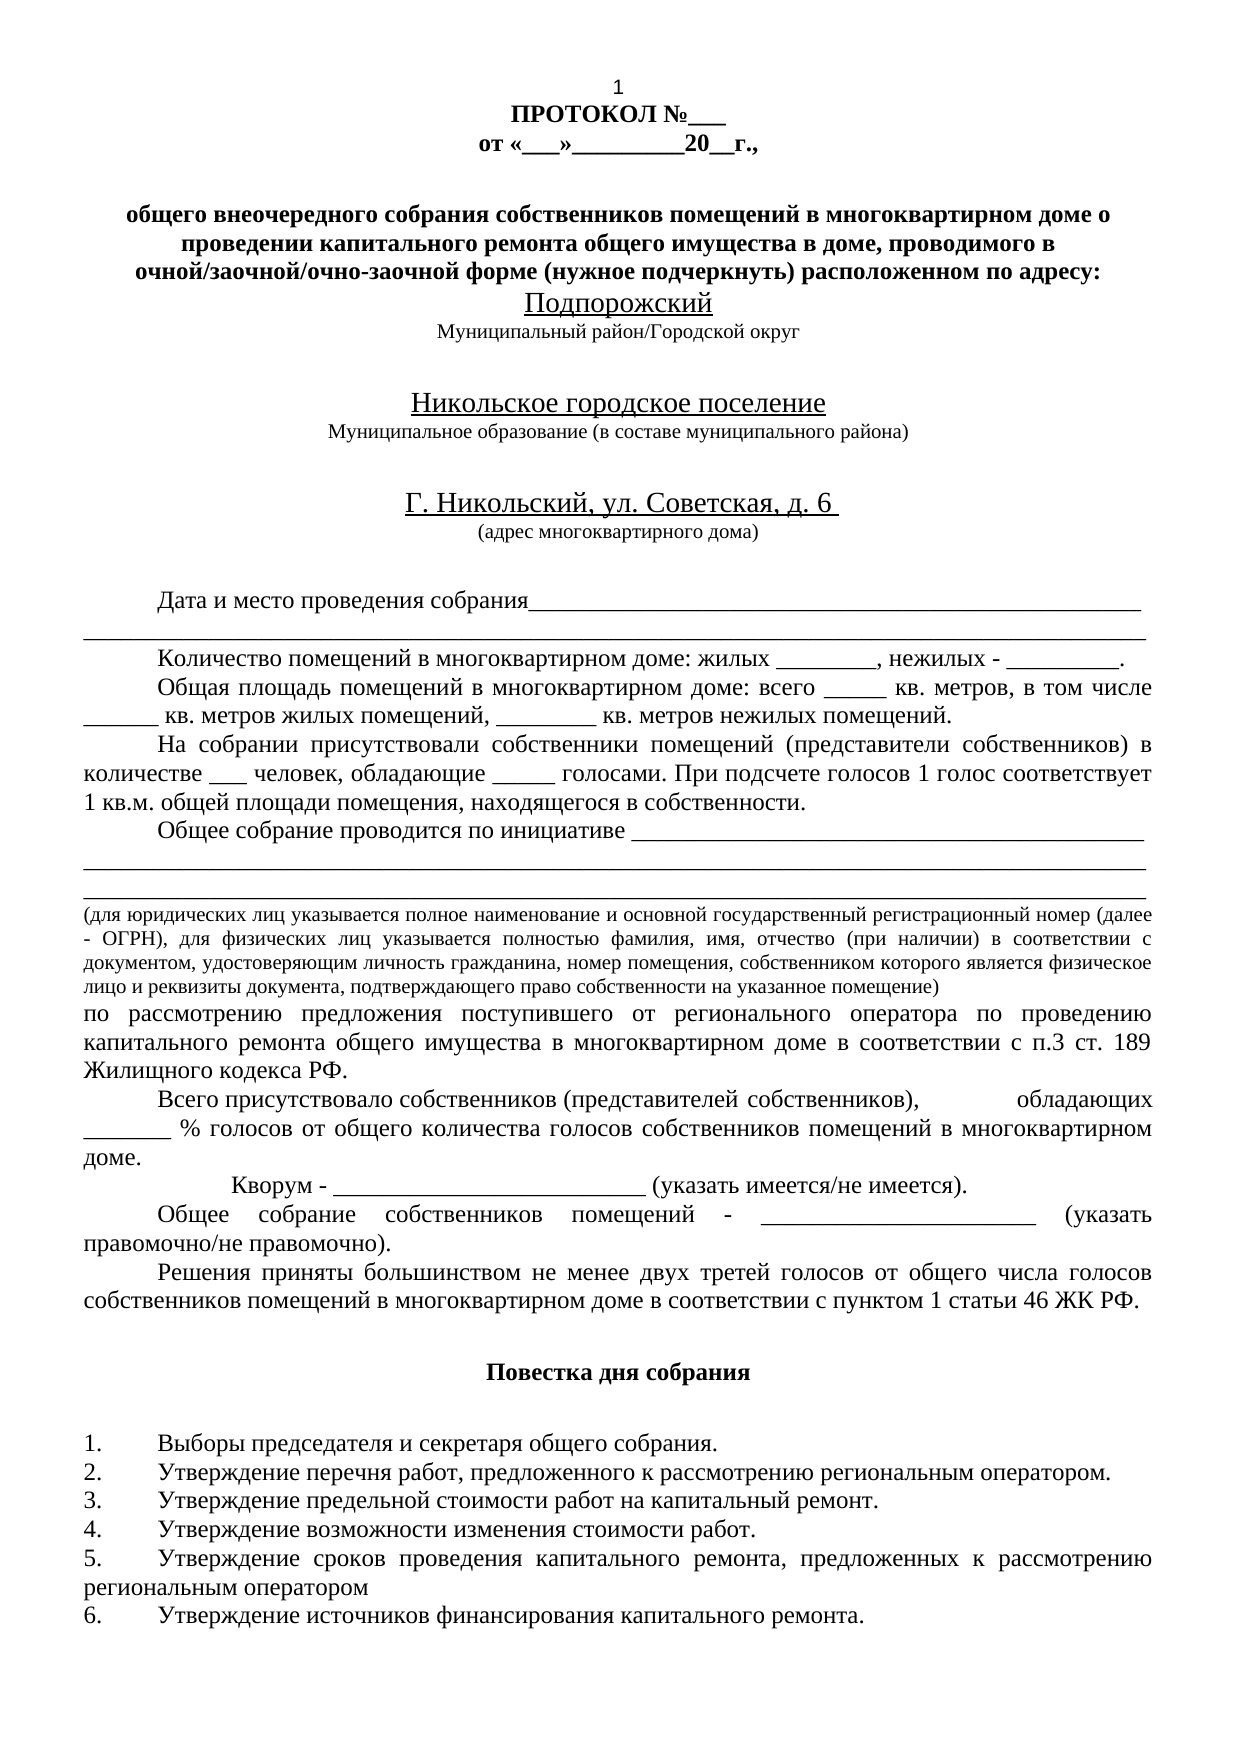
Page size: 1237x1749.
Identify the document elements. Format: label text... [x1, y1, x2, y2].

text (для юридических лиц указывается полное наименование и основной государственный регистрационный номер (далее - ОГРН), для физических лиц указывается полностью фамилия, имя, отчество (при наличии) в соответствии с документом, удостоверяющим личность гражданина, номер помещения, собственником которого является физическое лицо и реквизиты документа, подтверждающего право собственности на указанное помещение) [83, 902, 1153, 998]
text Кворум - _________________________ (указать имеется/не имеется). [83, 1171, 1153, 1199]
text Дата и место проведения собрания_________________________________________________ [83, 586, 1153, 614]
text от «___»_________20__г., [83, 128, 1153, 156]
text Всего присутствовало собственников (представителей собственников), обладающих _______ % голосов от общего количества голосов собственников помещений в многоквартирном доме. [83, 1084, 1153, 1171]
text Количество помещений в многоквартирном доме: жилых ________, нежилых - _________. [83, 643, 1153, 672]
text Муниципальный район/Городской округ [83, 319, 1153, 343]
text 2. Утверждение перечня работ, предложенного к рассмотрению региональным оператором. [83, 1457, 1153, 1486]
text Решения приняты большинством не менее двух третей голосов от общего числа голосов собственников помещений в многоквартирном доме в соответствии с пунктом 1 статьи 46 ЖК РФ. [83, 1257, 1153, 1314]
text общего внеочередного собрания собственников помещений в многоквартирном доме о проведении капитального ремонта общего имущества в доме, проводимого в очной/заочной/очно-заочной форме (нужное подчеркнуть) расположенном по адресу: [83, 199, 1153, 285]
text 1. Выборы председателя и секретаря общего собрания. [83, 1428, 1153, 1457]
text (адрес многоквартирного дома) [83, 519, 1153, 543]
text Подпорожский [83, 285, 1153, 319]
text 3. Утверждение предельной стоимости работ на капитальный ремонт. [83, 1486, 1153, 1514]
text Общая площадь помещений в многоквартирном доме: всего _____ кв. метров, в том числе ______ кв. метров жилых помещений, ________ кв. метров нежилых помещений. [83, 672, 1153, 729]
text Г. Никольский, ул. Советская, д. 6 [83, 485, 1153, 519]
text Повестка дня собрания [83, 1357, 1153, 1386]
text 5. Утверждение сроков проведения капитального ремонта, предложенных к рассмотрению региональным оператором [83, 1543, 1153, 1601]
text _____________________________________________________________________________________ [83, 844, 1153, 873]
text по рассмотрению предложения поступившего от регионального оператора по проведению капитального ремонта общего имущества в многоквартирном доме в соответствии с п.3 ст. 189 Жилищного кодекса РФ. [83, 998, 1153, 1084]
text ПРОТОКОЛ №___ [83, 99, 1153, 128]
text На собрании присутствовали собственники помещений (представители собственников) в количестве ___ человек, обладающие _____ голосами. При подсчете голосов 1 голос соответствует 1 кв.м. общей площади помещения, находящегося в собственности. [83, 729, 1153, 816]
text _____________________________________________________________________________________ [83, 873, 1153, 902]
text Общее собрание проводится по инициативе _________________________________________ [83, 816, 1153, 844]
text Муниципальное образование (в составе муниципального района) [83, 419, 1153, 443]
text 4. Утверждение возможности изменения стоимости работ. [83, 1514, 1153, 1543]
text Общее собрание собственников помещений - ______________________ (указать правомочно/не правомочно). [83, 1199, 1153, 1257]
text 6. Утверждение источников финансирования капитального ремонта. [83, 1601, 1153, 1629]
text _____________________________________________________________________________________ [83, 614, 1153, 643]
text Никольское городское поселение [83, 385, 1153, 419]
